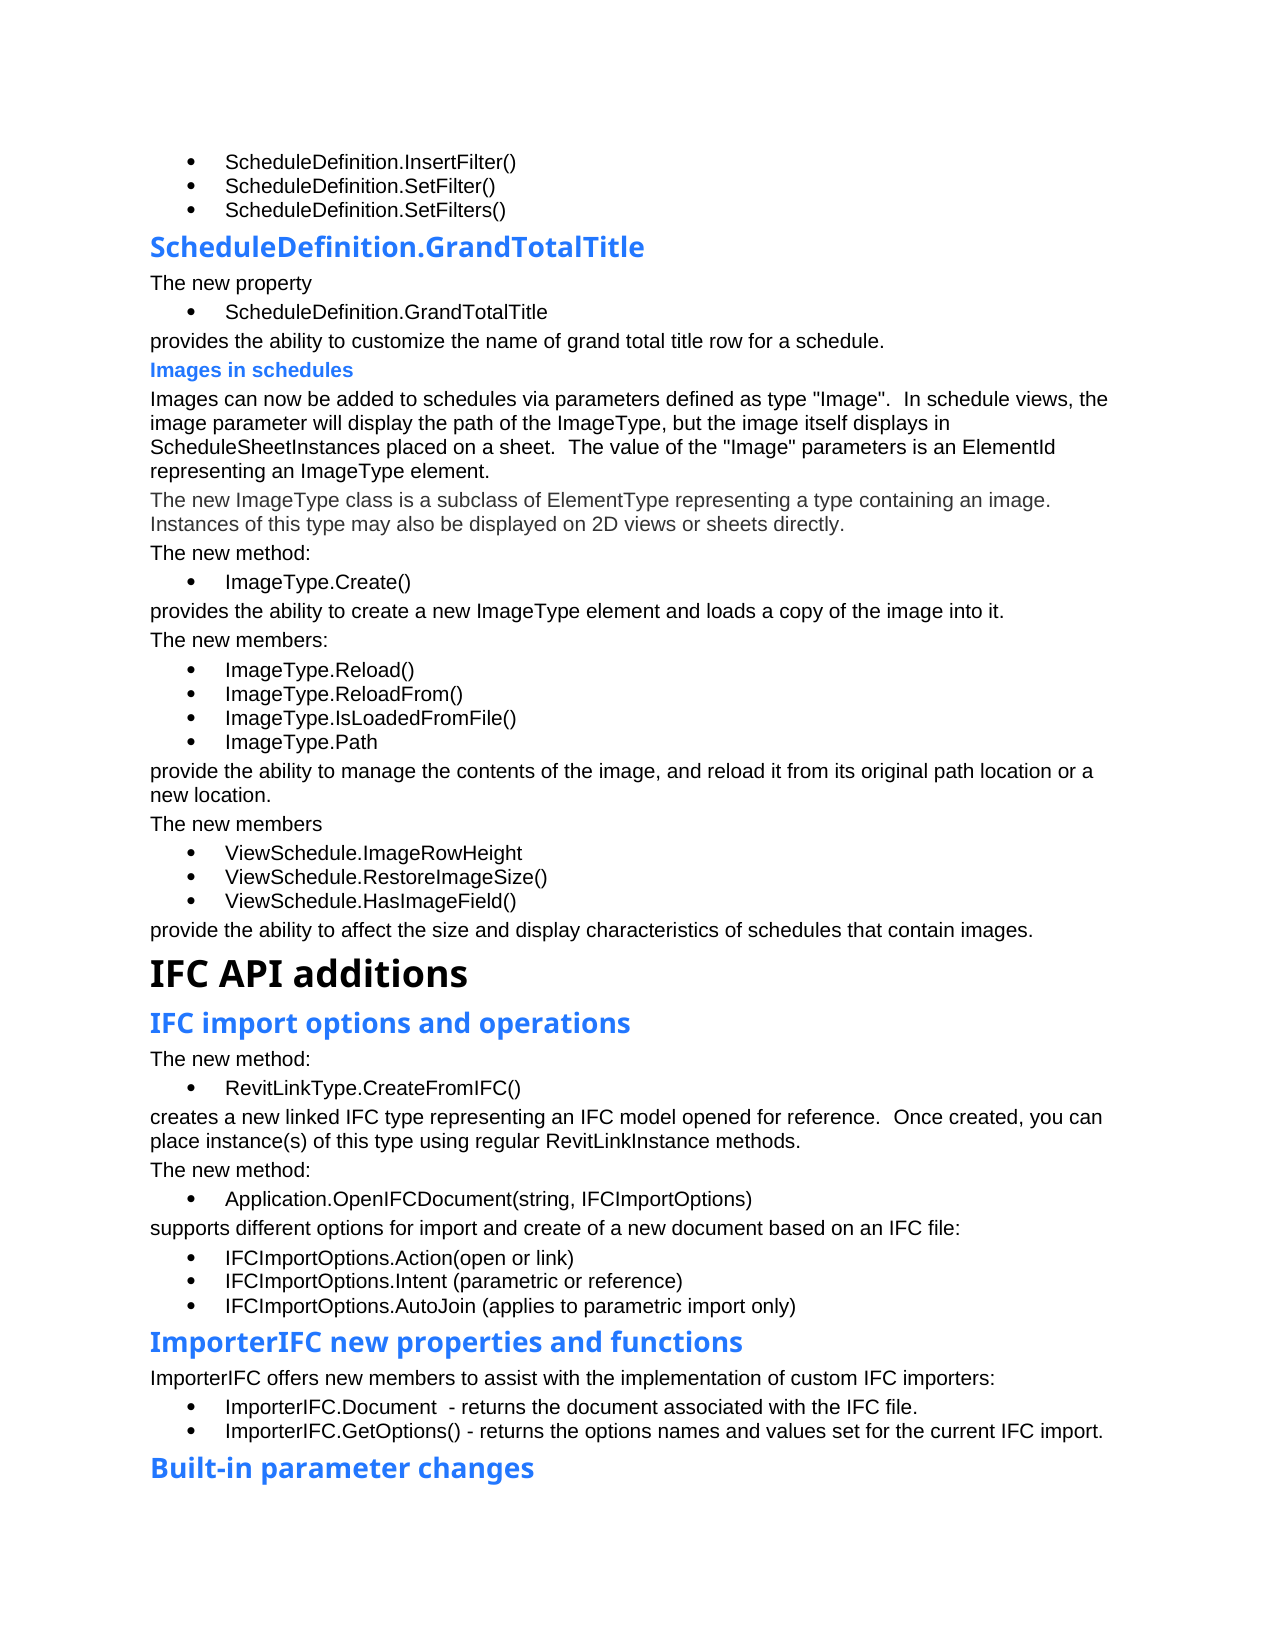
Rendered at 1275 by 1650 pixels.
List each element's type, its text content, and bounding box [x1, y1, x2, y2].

list ScheduleDefinition.AddFilter() [187, 261, 1125, 285]
subtitle Schedule API additions [150, 150, 1125, 174]
list ScheduleDefinition.SetFilters() [187, 333, 1125, 357]
subtitle ScheduleDefinition.GrandTotalTitle [150, 362, 1125, 401]
text creates a new linked IFC type representing an IFC model opened for reference. Once created, you can place instance(s) of this type using regular RevitLinkInstance methods. [150, 1240, 1125, 1288]
list ImageType.Create() [187, 705, 1125, 729]
text provide the ability to affect the size and display characteristics of schedules that contain images. [150, 1053, 1125, 1077]
text The new members [150, 947, 1125, 971]
text provide the ability to manage the contents of the image, and reload it from its original path location or a new location. [150, 894, 1125, 942]
subtitle IFC API additions [150, 1082, 1125, 1133]
subtitle Images in schedules [150, 493, 1125, 517]
list ViewSchedule.ImageRowHeight [187, 976, 1125, 1000]
text The new method: [150, 1293, 1125, 1317]
list IFCImportOptions.AutoJoin (applies to parametric import only) [187, 1429, 1125, 1453]
text The new property [150, 406, 1125, 430]
list ImageType.ReloadFrom() [187, 817, 1125, 841]
list ScheduleDefinition.SetFilter() [187, 309, 1125, 333]
list ViewSchedule.HasImageField() [187, 1024, 1125, 1048]
list Application.OpenIFCDocument(string, IFCImportOptions) [187, 1322, 1125, 1346]
list ImageType.Path [187, 865, 1125, 889]
text Images can now be added to schedules via parameters defined as type "Image". In schedule views, the image parameter will display the path of the ImageType, but the image itself displays in ScheduleSheetInstances placed on a sheet. The value of the "Image" parameters is an ElementId representing an ImageType element. [150, 522, 1125, 618]
list ViewSchedule.RestoreImageSize() [187, 1000, 1125, 1024]
list RevitLinkType.CreateFromIFC() [187, 1211, 1125, 1235]
list IFCImportOptions.Action(open or link) [187, 1381, 1125, 1404]
subtitle Schedule filters [150, 179, 1125, 203]
text The new method: [150, 676, 1125, 700]
text The new ImageType class is a subclass of ElementType representing a type containing an image. Instances of this type may also be displayed on 2D views or sheets directly. [150, 623, 1125, 671]
subtitle IFC import options and operations [150, 1138, 1125, 1177]
text provides the ability to create a new ImageType element and loads a copy of the image into it. [150, 734, 1125, 758]
text The new members: [150, 763, 1125, 787]
text The new method: [150, 1182, 1125, 1206]
list ImageType.IsLoadedFromFile() [187, 841, 1125, 865]
subtitle ImporterIFC new properties and functions [150, 1458, 1125, 1496]
list ScheduleDefinition.GrandTotalTitle [187, 435, 1125, 459]
text supports different options for import and create of a new document based on an IFC file: [150, 1351, 1125, 1375]
list ImageType.Reload() [187, 793, 1125, 817]
text As schedules now support up to 8 applied filters, the following methods now allow up to 8 filters to be applied: [150, 208, 1125, 256]
list ScheduleDefinition.InsertFilter() [187, 285, 1125, 309]
text provides the ability to customize the name of grand total title row for a schedule. [150, 464, 1125, 488]
list IFCImportOptions.Intent (parametric or reference) [187, 1404, 1125, 1429]
